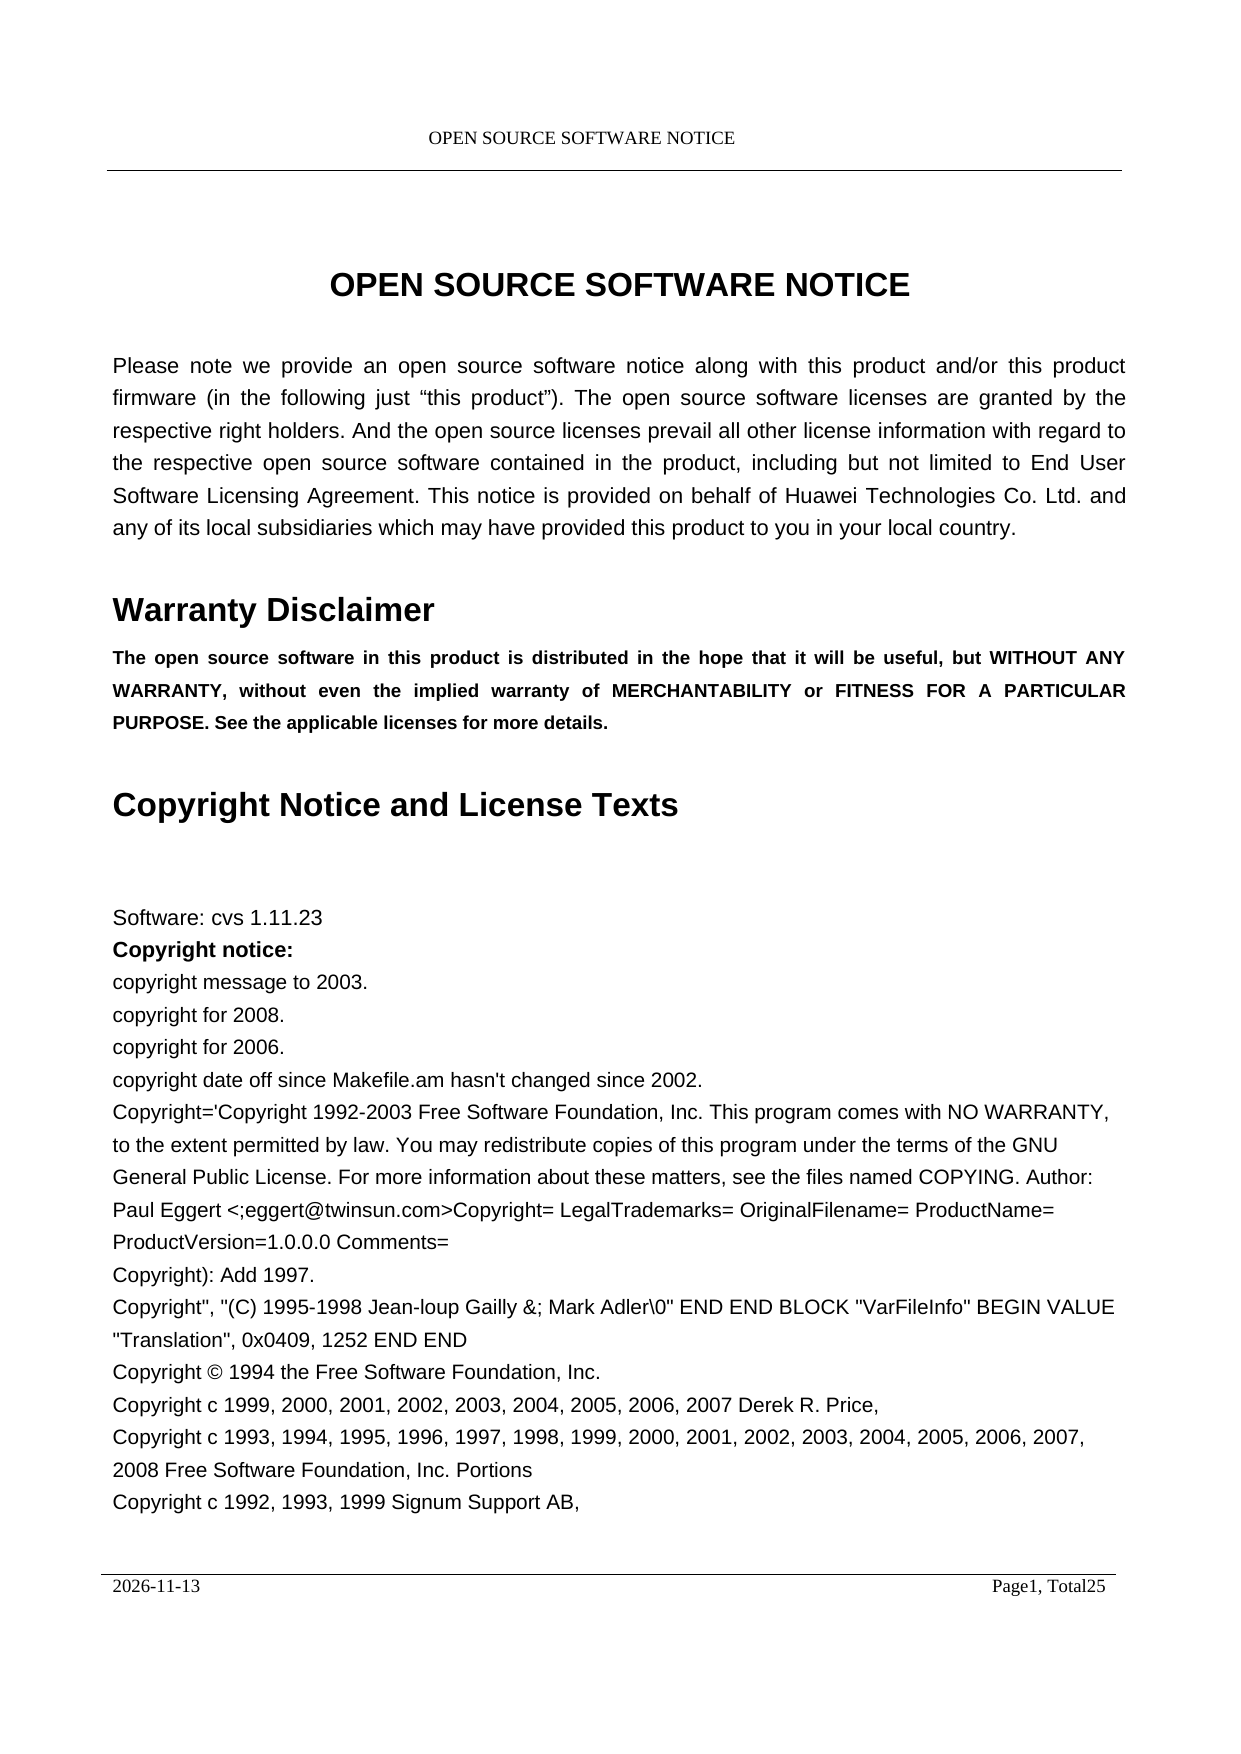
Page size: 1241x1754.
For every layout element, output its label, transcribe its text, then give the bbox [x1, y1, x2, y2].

text Copyright c 1993, 1994, 1995, 1996, 1997, 1998, 1999, 2000, 2001, 2002, 2003, 2004, 2005, 2006, 2007, 2008 Free Software Foundation, Inc. Portions [112, 1421, 1128, 1486]
text copyright message to 2003. [112, 966, 1128, 998]
text copyright for 2006. [112, 1031, 1128, 1063]
text copyright for 2008. [112, 998, 1128, 1031]
text Copyright c 1992, 1993, 1999 Signum Support AB, [112, 1486, 1128, 1518]
text Copyright", "(C) 1995-1998 Jean-loup Gailly &; Mark Adler\0" END END BLOCK "VarFileInfo" BEGIN VALUE "Translation", 0x0409, 1252 END END [112, 1291, 1128, 1356]
text Copyright notice: [112, 933, 1128, 966]
text copyright date off since Makefile.am hasn't changed since 2002. [112, 1063, 1128, 1096]
text Copyright c 1999, 2000, 2001, 2002, 2003, 2004, 2005, 2006, 2007 Derek R. Price, [112, 1388, 1128, 1421]
text Software: cvs 1.11.23 [112, 901, 1128, 933]
text Warranty Disclaimer [112, 576, 1128, 641]
text Copyright Notice and License Texts [112, 771, 1128, 836]
text Copyright='Copyright 1992-2003 Free Software Foundation, Inc. This program comes with NO WARRANTY, to the extent permitted by law. You may redistribute copies of this program under the terms of the GNU General Public License. For more information about these matters, see the files named COPYING. Author: Paul Eggert <;eggert@twinsun.com>Copyright= LegalTrademarks= OriginalFilename= ProductName= ProductVersion=1.0.0.0 Comments= [112, 1096, 1128, 1258]
text Copyright): Add 1997. [112, 1258, 1128, 1291]
text Please note we provide an open source software notice along with this product and/or this product firmware (in the following just “this product”). The open source software licenses are granted by the respective right holders. And the open source licenses prevail all other license information with regard to the respective open source software contained in the product, including but not limited to End User Software Licensing Agreement. This notice is provided on behalf of Huawei Technologies Co. Ltd. and any of its local subsidiaries which may have provided this product to you in your local country. [112, 349, 1128, 544]
text The open source software in this product is distributed in the hope that it will be useful, but WITHOUT ANY WARRANTY, without even the implied warranty of MERCHANTABILITY or FITNESS FOR A PARTICULAR PURPOSE. See the applicable licenses for more details. [112, 641, 1128, 739]
text OPEN SOURCE SOFTWARE NOTICE [112, 251, 1128, 316]
text Copyright © 1994 the Free Software Foundation, Inc. [112, 1356, 1128, 1388]
